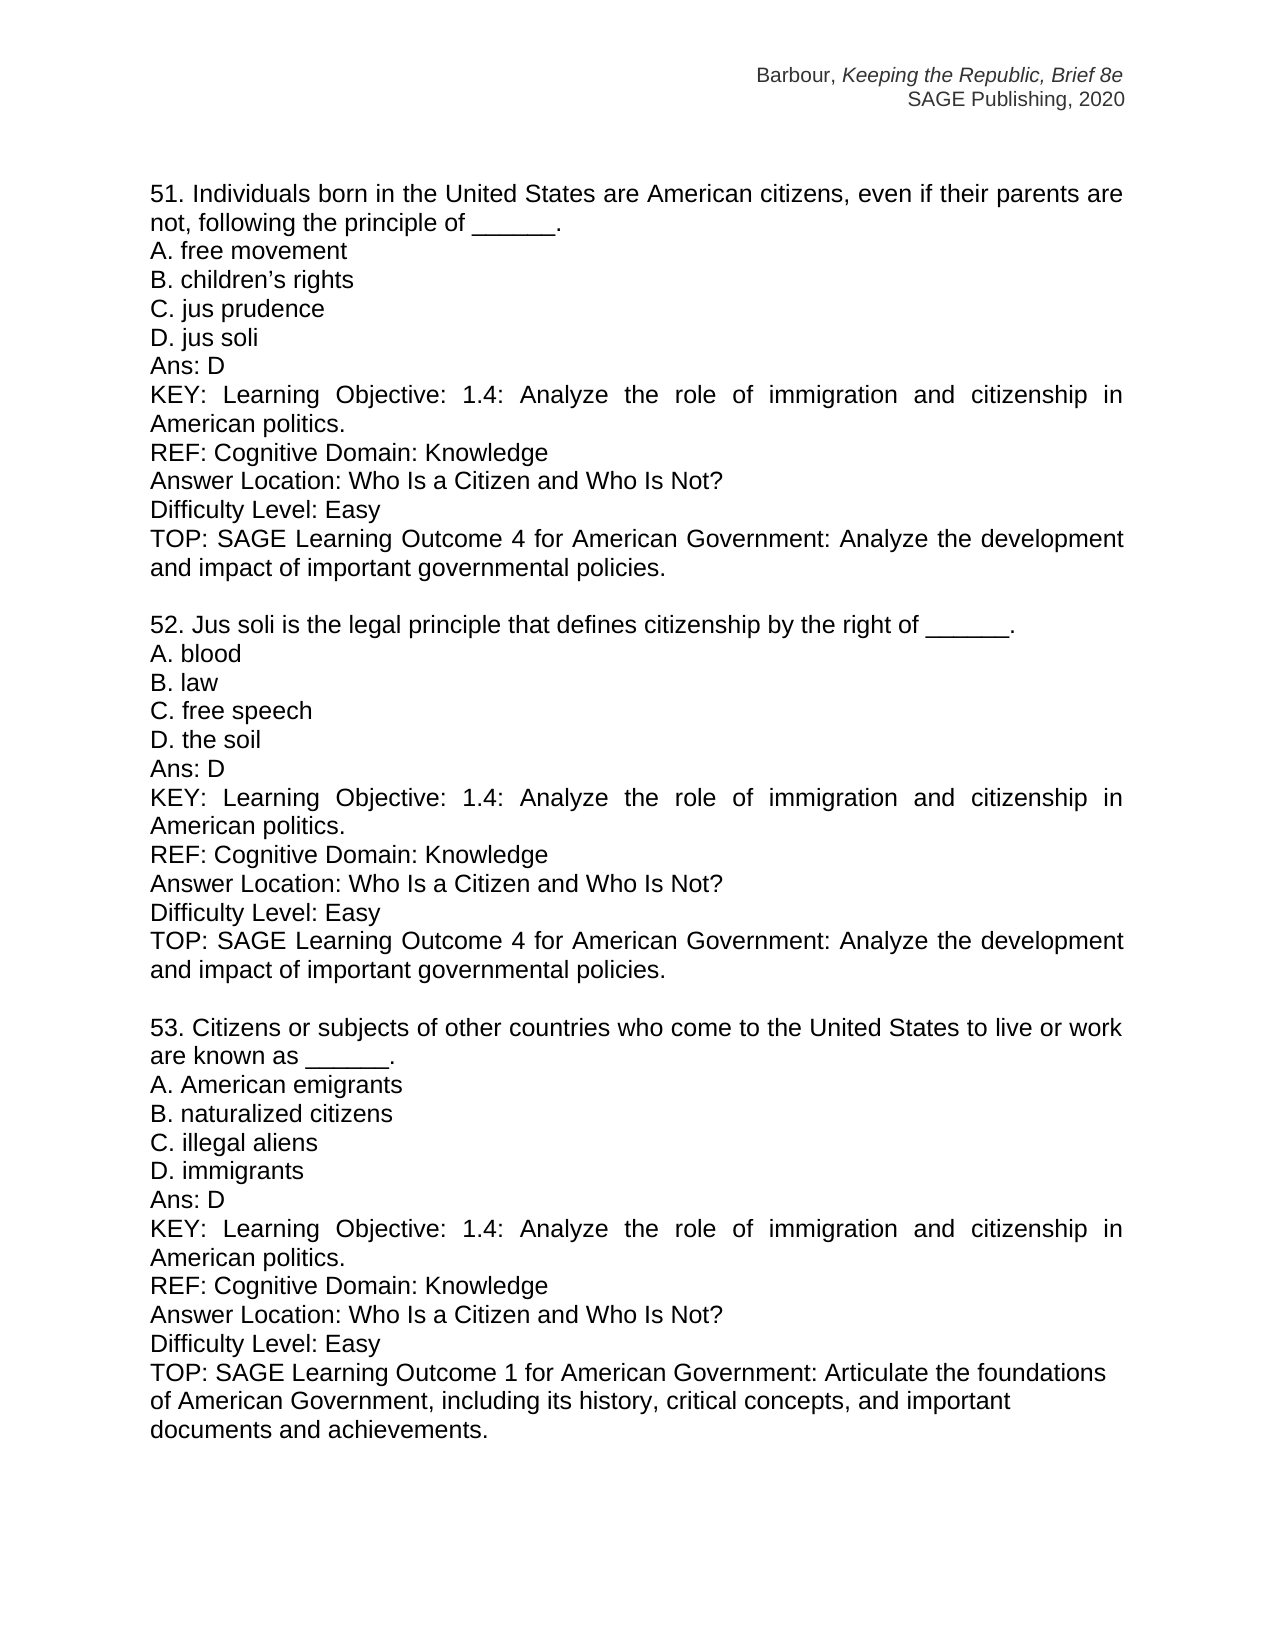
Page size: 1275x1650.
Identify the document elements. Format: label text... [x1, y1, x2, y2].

text Difficulty Level: Easy [150, 495, 1125, 524]
text TOP: SAGE Learning Outcome 4 for American Government: Analyze the development and impact of important governmental policies. [150, 524, 1125, 581]
text C. jus prudence [150, 294, 1125, 322]
text D. jus soli [150, 322, 1125, 351]
text REF: Cognitive Domain: Knowledge [150, 840, 1125, 869]
text KEY: Learning Objective: 1.4: Analyze the role of immigration and citizenship in American politics. [150, 1214, 1125, 1271]
text C. illegal aliens [150, 1127, 1125, 1156]
text B. naturalized citizens [150, 1099, 1125, 1127]
text KEY: Learning Objective: 1.4: Analyze the role of immigration and citizenship in American politics. [150, 380, 1125, 437]
text D. the soil [150, 725, 1125, 754]
text Difficulty Level: Easy [150, 1329, 1125, 1357]
text Ans: D [150, 351, 1125, 380]
text A. blood [150, 639, 1125, 667]
text TOP: SAGE Learning Outcome 1 for American Government: Articulate the foundations of American Government, including its history, critical concepts, and important documents and achievements. [150, 1357, 1125, 1444]
text D. immigrants [150, 1156, 1125, 1185]
text A. free movement [150, 236, 1125, 265]
text C. free speech [150, 696, 1125, 725]
text Answer Location: Who Is a Citizen and Who Is Not? [150, 1300, 1125, 1329]
text REF: Cognitive Domain: Knowledge [150, 437, 1125, 466]
text A. American emigrants [150, 1070, 1125, 1099]
text B. children’s rights [150, 265, 1125, 294]
text Answer Location: Who Is a Citizen and Who Is Not? [150, 869, 1125, 897]
text Ans: D [150, 1185, 1125, 1214]
text 52. Jus soli is the legal principle that defines citizenship by the right of ______. [150, 610, 1125, 639]
text Answer Location: Who Is a Citizen and Who Is Not? [150, 466, 1125, 495]
text REF: Cognitive Domain: Knowledge [150, 1271, 1125, 1300]
text TOP: SAGE Learning Outcome 4 for American Government: Analyze the development and impact of important governmental policies. [150, 926, 1125, 984]
text 51. Individuals born in the United States are American citizens, even if their parents are not, following the principle of ______. [150, 179, 1125, 236]
text Ans: D [150, 754, 1125, 782]
text KEY: Learning Objective: 1.4: Analyze the role of immigration and citizenship in American politics. [150, 782, 1125, 840]
text Difficulty Level: Easy [150, 897, 1125, 926]
text 53. Citizens or subjects of other countries who come to the United States to live or work are known as ______. [150, 1012, 1125, 1070]
text B. law [150, 667, 1125, 696]
